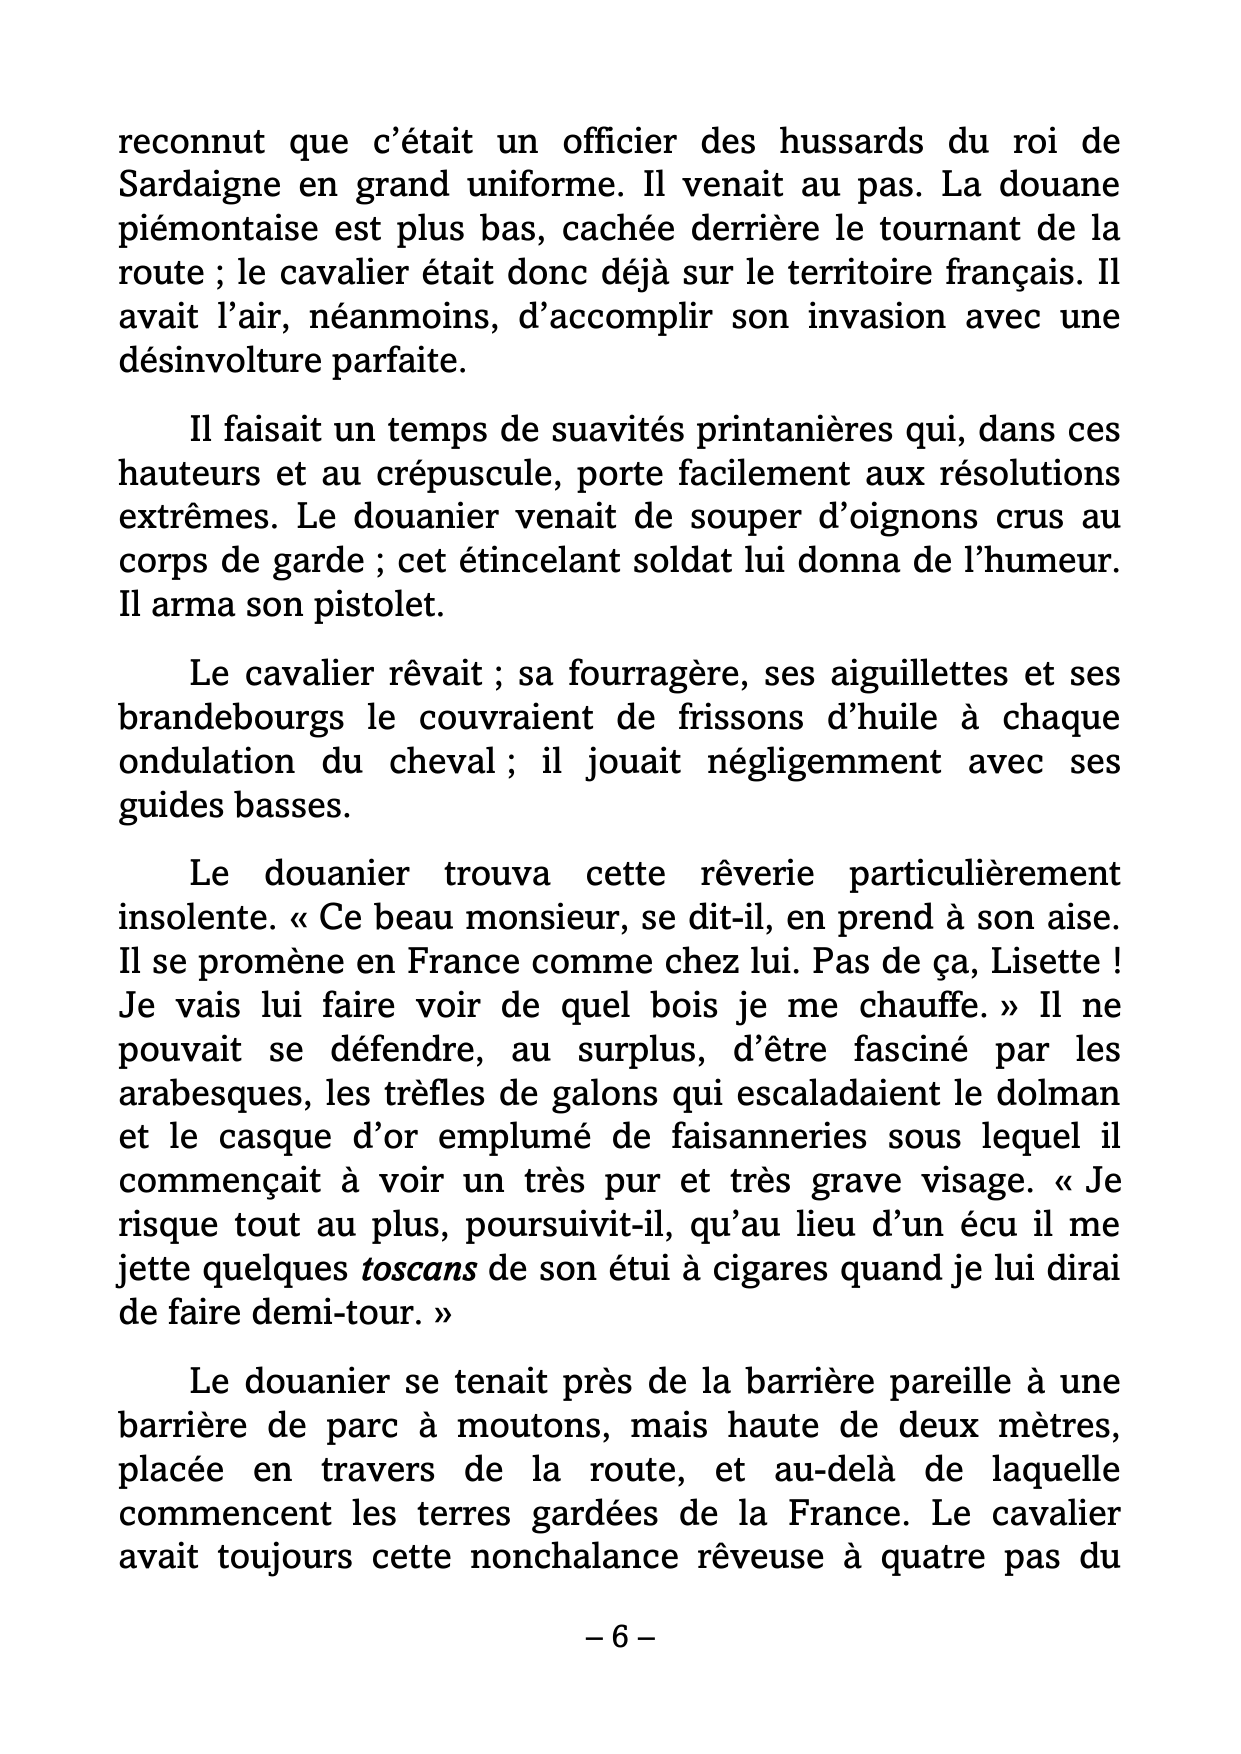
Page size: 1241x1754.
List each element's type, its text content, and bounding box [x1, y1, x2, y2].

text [118, 1359, 1122, 1578]
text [118, 118, 1122, 381]
text Le cavalier rêvait ; sa fourragère, ses aiguillettes et ses brandebourgs le couvraient de frissons d’huile à chaque ondulation du cheval ; il jouait négligemment avec ses guides basses. [118, 651, 1122, 826]
text Le douanier trouva cette rêverie particulièrement insolente. « Ce beau monsieur, se dit-il, en prend à son aise. Il se promène en France comme chez lui. Pas de ça, Lisette ! Je vais lui faire voir de quel bois je me chauffe. » Il ne pouvait se défendre, au surplus, d’être fasciné par les arabesques, les trèfles de galons qui escaladaient le dolman et le casque d’or emplumé de faisanneries sous lequel il commençait à voir un très pur et très grave visage. « Je risque tout au plus, poursuivit-il, qu’au lieu d’un écu il me jette quelques toscans de son étui à cigares quand je lui dirai de faire demi-tour. » [118, 851, 1122, 1334]
text Il faisait un temps de suavités printanières qui, dans ces hauteurs et au crépuscule, porte facilement aux résolutions extrêmes. Le douanier venait de souper d’oignons crus au corps de garde ; cet étincelant soldat lui donna de l’humeur. Il arma son pistolet. [118, 406, 1122, 626]
